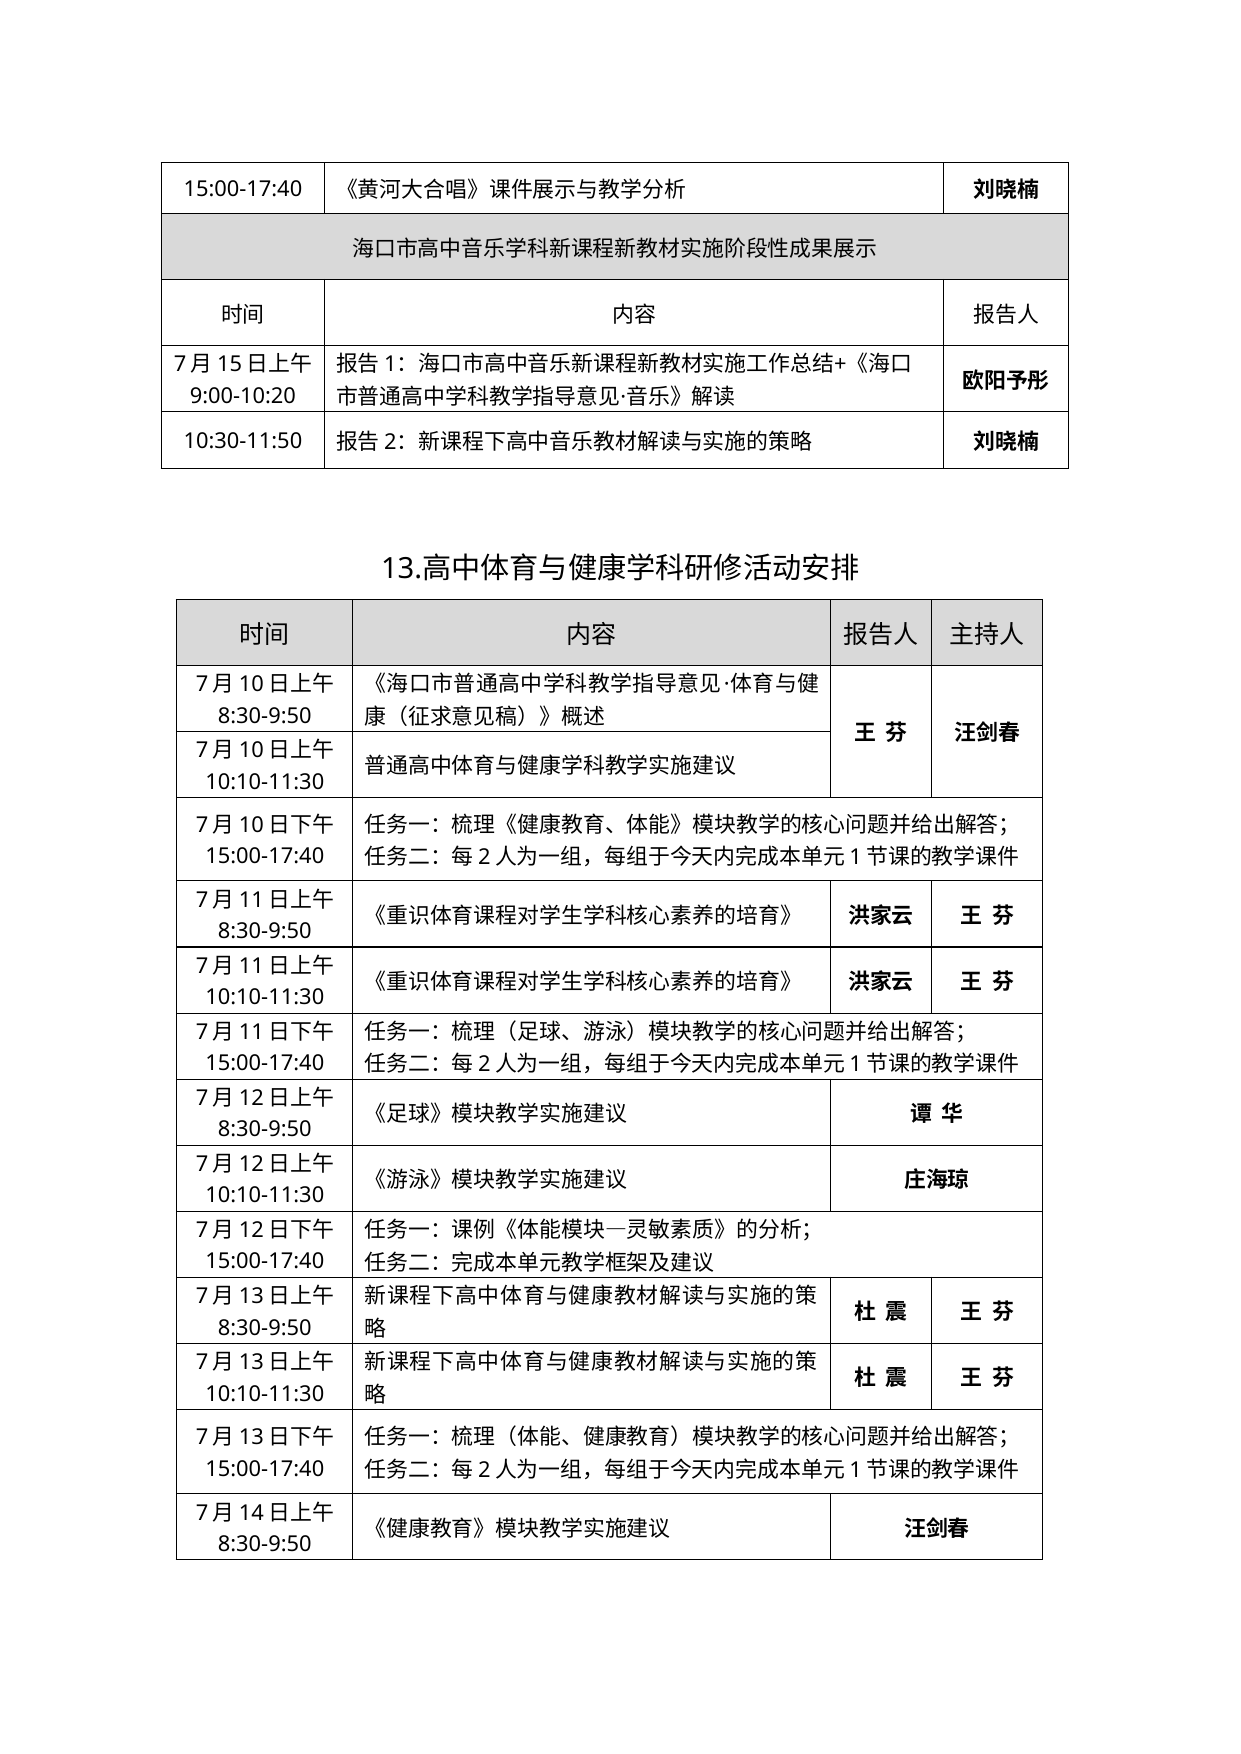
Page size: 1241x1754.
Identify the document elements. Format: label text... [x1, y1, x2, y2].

table_cell 庄海琼 [831, 1146, 1042, 1211]
table_cell 7月11日上午 10:10-11:30 [177, 948, 352, 1012]
table_cell 杜 震 [831, 1344, 931, 1409]
table_header 内容 [353, 600, 830, 665]
table_cell 报告1：海口市高中音乐新课程新教材实施工作总结+《海口市普通高中学科教学指导意见·音乐》解读 [325, 346, 943, 411]
table_cell 7月10日上午 10:10-11:30 [177, 732, 352, 797]
table_cell 7月13日下午 15:00-17:40 [177, 1410, 352, 1493]
table_cell 普通高中体育与健康学科教学实施建议 [353, 732, 830, 797]
table_cell 《重识体育课程对学生学科核心素养的培育》 [353, 948, 830, 1012]
table_cell 报告人 [944, 280, 1068, 345]
table_header 时间 [177, 600, 352, 665]
table_cell 欧阳予彤 [944, 346, 1068, 411]
table_cell 洪家云 [831, 881, 931, 946]
table_cell 王 芬 [932, 881, 1042, 946]
table_cell 《健康教育》模块教学实施建议 [353, 1494, 830, 1559]
table_cell 刘晓楠 [944, 163, 1068, 213]
table_header 报告人 [831, 600, 931, 665]
table_cell 10:30-11:50 [162, 412, 324, 468]
table_cell 报告2：新课程下高中音乐教材解读与实施的策略 [325, 412, 943, 468]
table_cell 新课程下高中体育与健康教材解读与实施的策略 [353, 1278, 830, 1343]
table_cell 7月10日下午 15:00-17:40 [177, 798, 352, 880]
table_cell 7月12日上午 10:10-11:30 [177, 1146, 352, 1211]
table_cell 汪剑春 [932, 666, 1042, 797]
table_cell 《重识体育课程对学生学科核心素养的培育》 [353, 881, 830, 946]
table_cell 《游泳》模块教学实施建议 [353, 1146, 830, 1211]
text 13.高中体育与健康学科研修活动安排 [187, 534, 1053, 599]
table_cell 任务一：梳理（足球、游泳）模块教学的核心问题并给出解答； 任务二：每2人为一组，每组于今天内完成本单元1节课的教学课件 [353, 1014, 1042, 1078]
table_cell 汪剑春 [831, 1494, 1042, 1559]
table_cell 任务一：课例《体能模块—灵敏素质》的分析； 任务二：完成本单元教学框架及建议 [353, 1212, 1042, 1277]
table_cell 7月13日上午 10:10-11:30 [177, 1344, 352, 1409]
table_cell 《足球》模块教学实施建议 [353, 1080, 830, 1144]
table_cell 谭 华 [831, 1080, 1042, 1144]
table_cell 7月12日下午 15:00-17:40 [177, 1212, 352, 1277]
table_cell 王 芬 [932, 948, 1042, 1012]
table_cell 7月13日上午 8:30-9:50 [177, 1278, 352, 1343]
table_cell 内容 [325, 280, 943, 345]
table_cell 7月15日上午 9:00-10:20 [162, 346, 324, 411]
table_cell 杜 震 [831, 1278, 931, 1343]
table_cell 王 芬 [932, 1278, 1042, 1343]
table_cell 洪家云 [831, 948, 931, 1012]
table_cell 时间 [162, 280, 324, 345]
table_cell 任务一：梳理《健康教育、体能》模块教学的核心问题并给出解答； 任务二：每2人为一组，每组于今天内完成本单元1节课的教学课件 [353, 798, 1042, 880]
table_cell 7月14日下午 15:00-17:40 [162, 163, 324, 213]
table_cell 7月12日上午 8:30-9:50 [177, 1080, 352, 1144]
table_cell 王 芬 [932, 1344, 1042, 1409]
table_cell 王 芬 [831, 666, 931, 797]
table_cell 《海口市普通高中学科教学指导意见·体育与健康（征求意见稿）》概述 [353, 666, 830, 731]
table_cell 任务一：梳理（体能、健康教育）模块教学的核心问题并给出解答； 任务二：每2人为一组，每组于今天内完成本单元1节课的教学课件 [353, 1410, 1042, 1493]
table_cell 新课程下高中体育与健康教材解读与实施的策略 [353, 1344, 830, 1409]
table_cell 《黄河大合唱》课件展示与教学分析 [325, 163, 943, 213]
table_cell 海口市高中音乐学科新课程新教材实施阶段性成果展示 [162, 214, 1068, 279]
table_cell 7月11日上午 8:30-9:50 [177, 881, 352, 946]
table_cell 刘晓楠 [944, 412, 1068, 468]
table_cell 7月14日上午 8:30-9:50 [177, 1494, 352, 1559]
table_cell 7月10日上午 8:30-9:50 [177, 666, 352, 731]
table_cell 7月11日下午 15:00-17:40 [177, 1014, 352, 1078]
table_header 主持人 [932, 600, 1042, 665]
